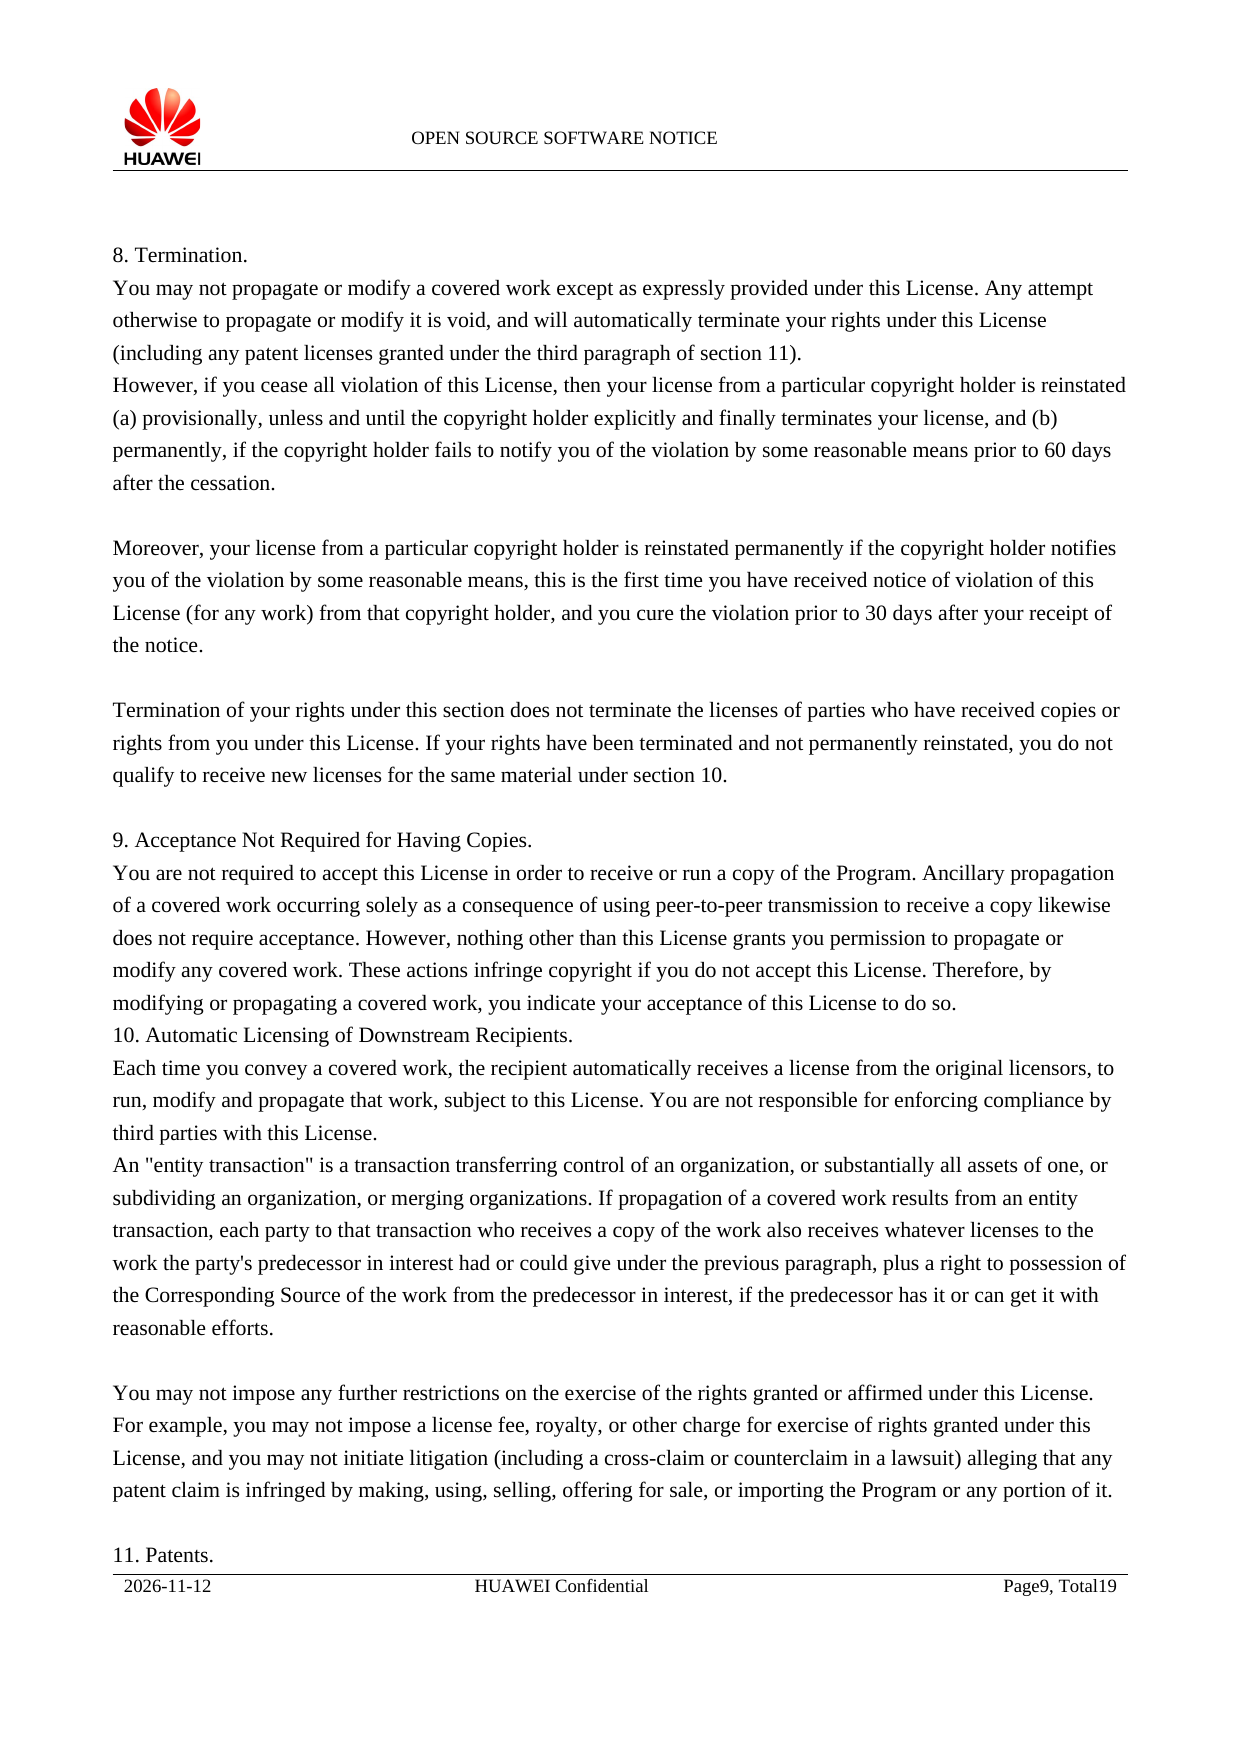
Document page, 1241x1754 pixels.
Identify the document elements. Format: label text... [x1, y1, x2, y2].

picture [124, 88, 201, 165]
